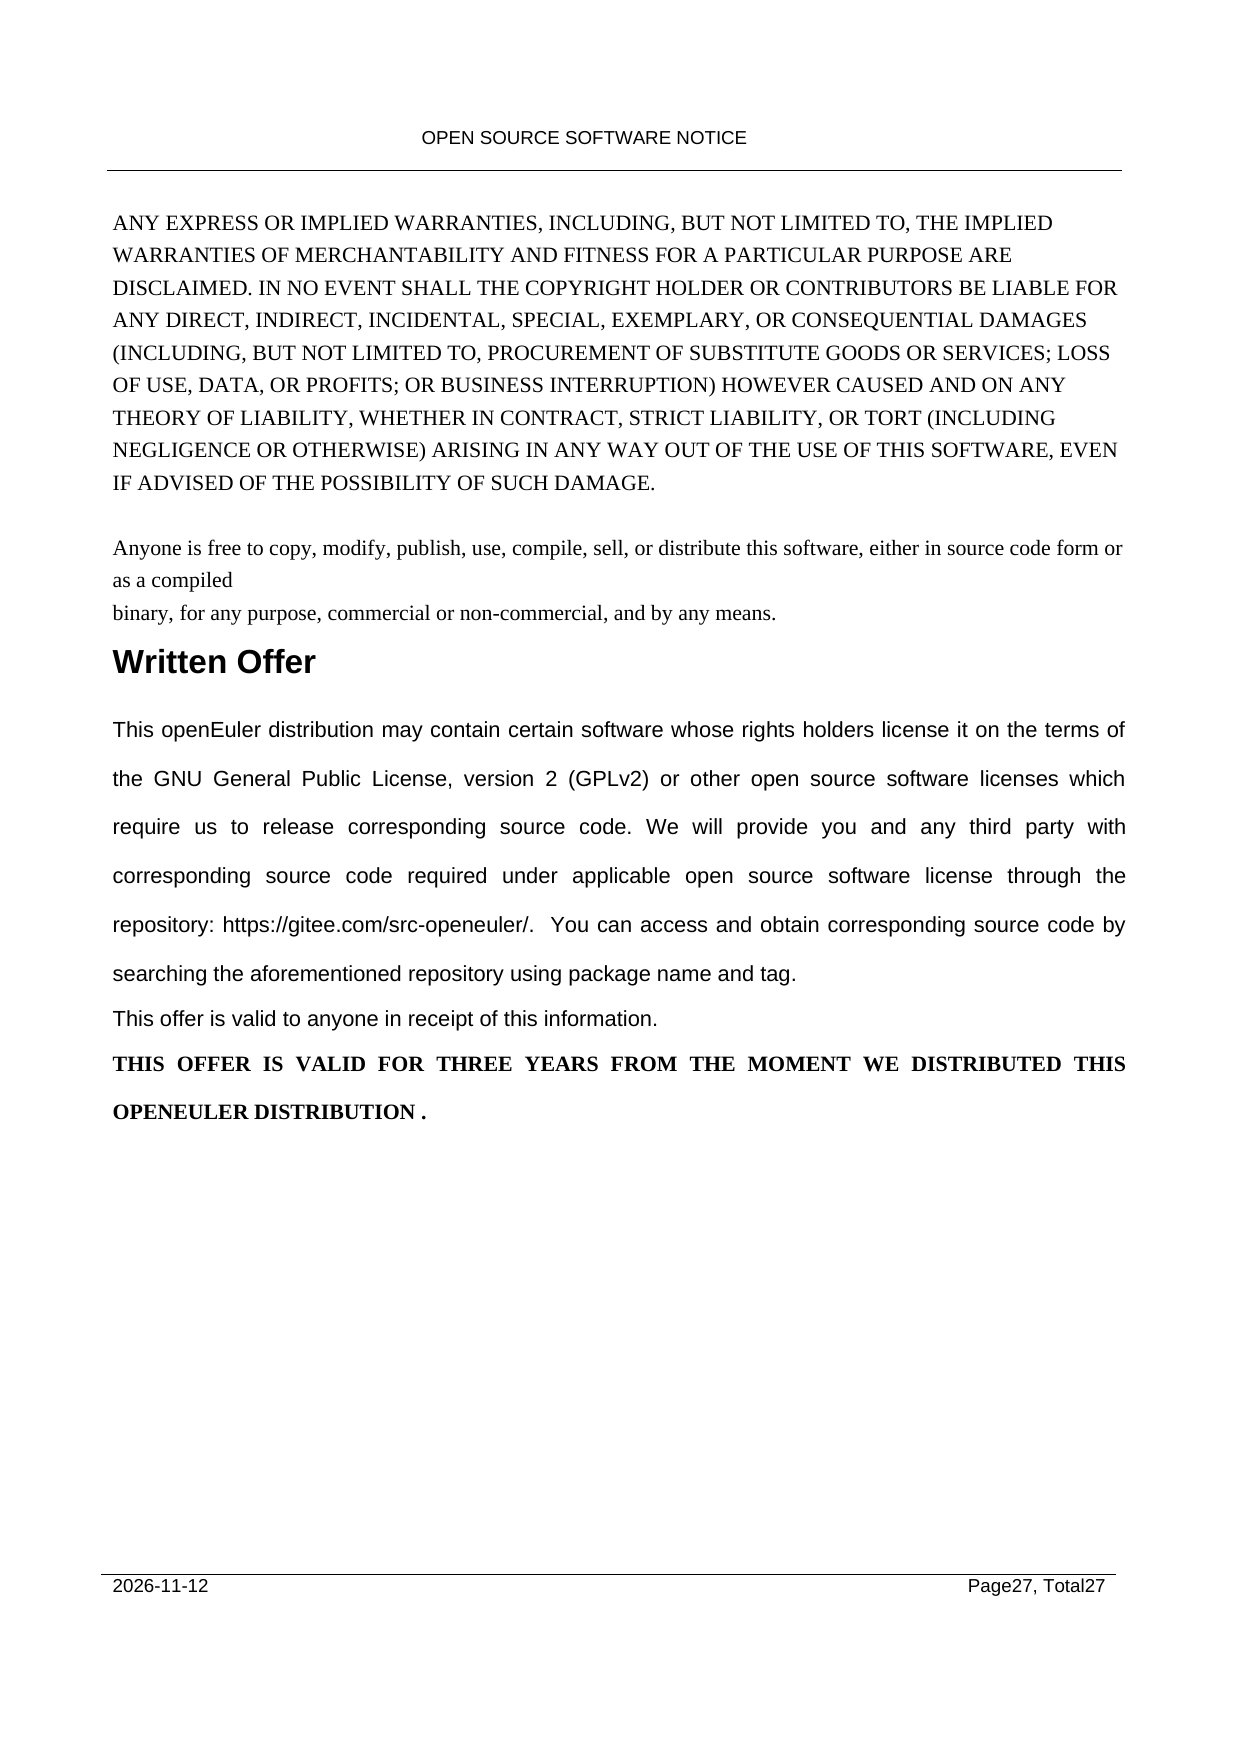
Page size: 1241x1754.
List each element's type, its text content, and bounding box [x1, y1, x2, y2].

text This openEuler distribution may contain certain software whose rights holders license it on the terms of the GNU General Public License, version 2 (GPLv2) or other open source software licenses which require us to release corresponding source code. We will provide you and any third party with corresponding source code required under applicable open source software license through the repository: https://gitee.com/src-openeuler/. You can access and obtain corresponding source code by searching the aforementioned repository using package name and tag. [112, 713, 1128, 989]
text THIS OFFER IS VALID FOR THREE YEARS FROM THE MOMENT WE DISTRIBUTED THIS OPENEULER DISTRIBUTION . [112, 1047, 1128, 1128]
text Written Offer [112, 629, 1128, 694]
text This offer is valid to anyone in receipt of this information. [112, 1002, 1128, 1034]
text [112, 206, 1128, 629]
